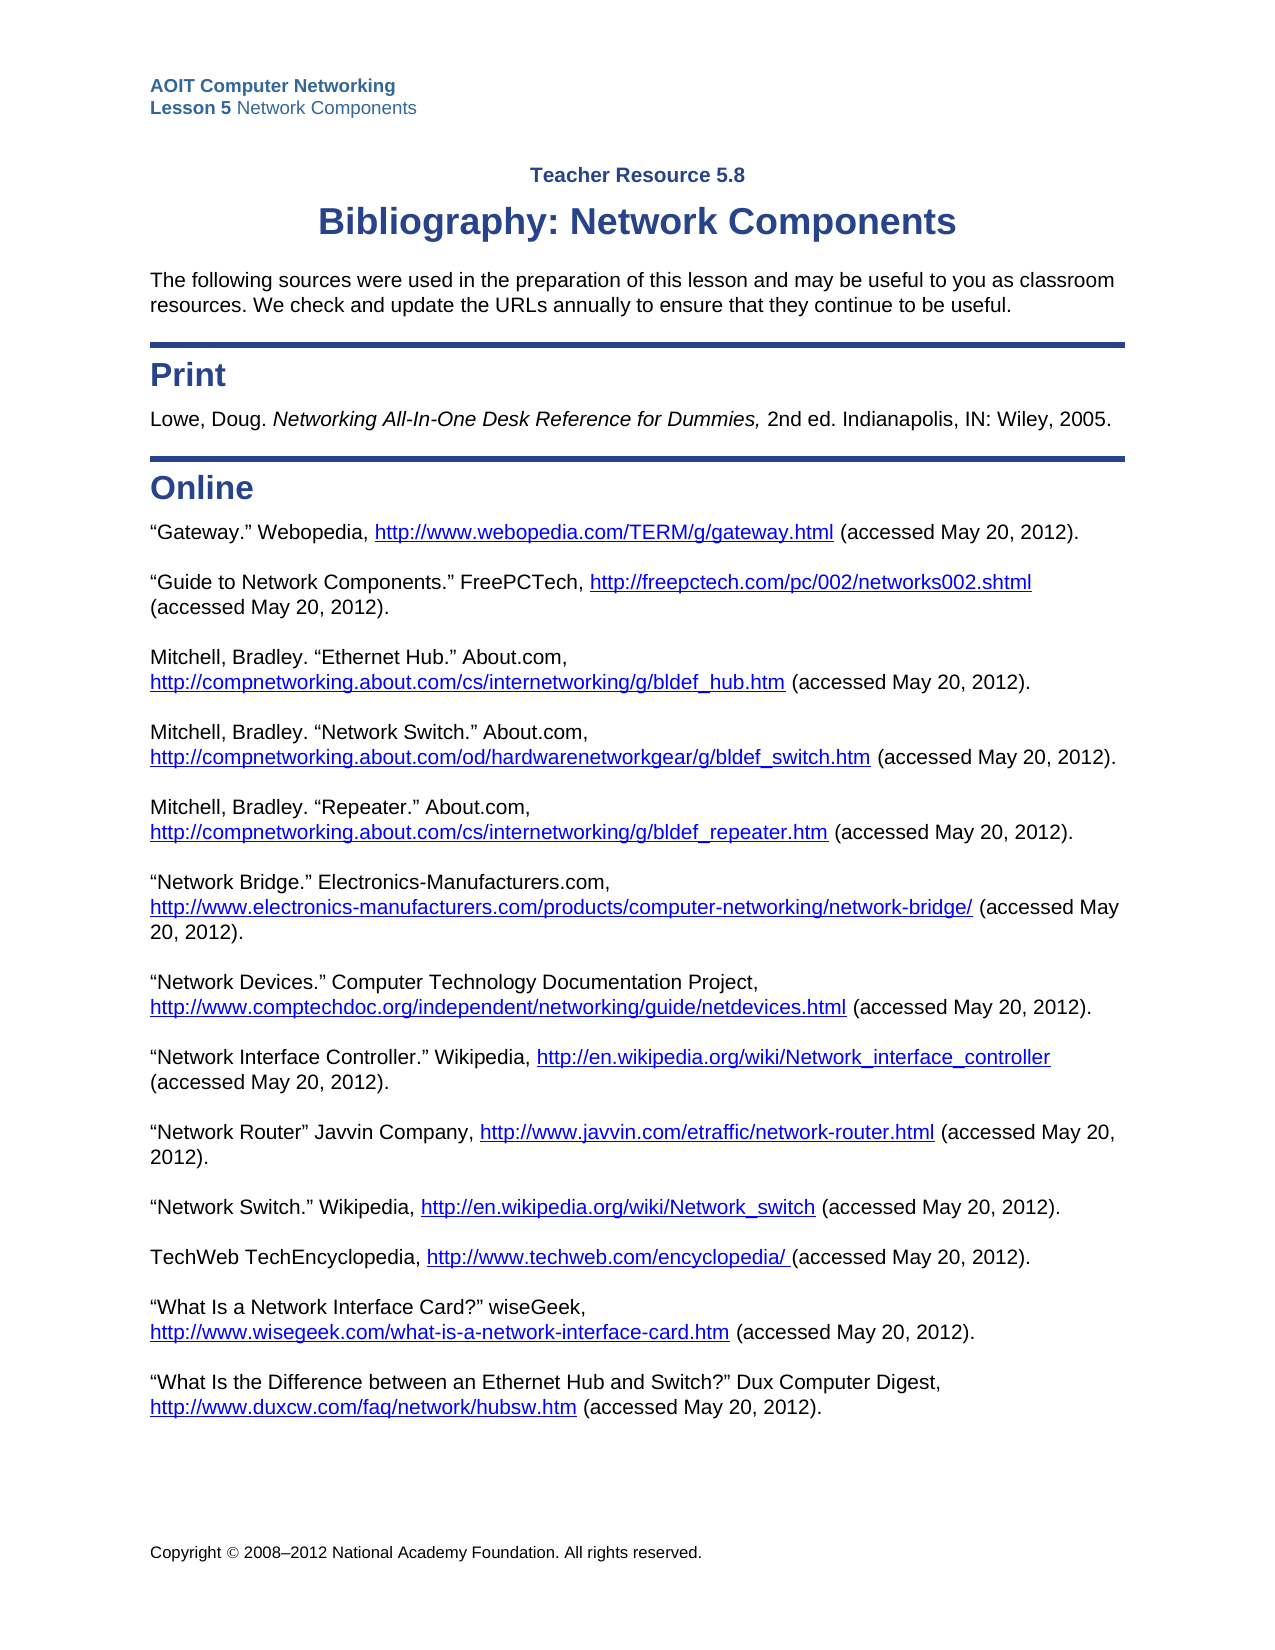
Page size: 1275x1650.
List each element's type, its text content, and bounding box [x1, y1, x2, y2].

text “Network Router” Javvin Company, http://www.javvin.com/etraffic/network-router.html (accessed May 20, 2012). [150, 1119, 1125, 1169]
text TechWeb TechEncyclopedia, http://www.techweb.com/encyclopedia/ (accessed May 20, 2012). [150, 1244, 1125, 1269]
text Lowe, Doug. Networking All-In-One Desk Reference for Dummies, 2nd ed. Indianapolis, IN: Wiley, 2005. [150, 406, 1125, 431]
text “What Is the Difference between an Ethernet Hub and Switch?” Dux Computer Digest, http://www.duxcw.com/faq/network/hubsw.htm (accessed May 20, 2012). [150, 1369, 1125, 1419]
text “Gateway.” Webopedia, http://www.webopedia.com/TERM/g/gateway.html (accessed May 20, 2012). [150, 519, 1125, 544]
text The following sources were used in the preparation of this lesson and may be useful to you as classroom resources. We check and update the URLs annually to ensure that they continue to be useful. [150, 267, 1125, 317]
text Mitchell, Bradley. “Repeater.” About.com, http://compnetworking.about.com/cs/internetworking/g/bldef_repeater.htm (accessed May 20, 2012). [150, 794, 1125, 844]
text “What Is a Network Interface Card?” wiseGeek, http://www.wisegeek.com/what-is-a-network-interface-card.htm (accessed May 20, 2012). [150, 1294, 1125, 1344]
text “Guide to Network Components.” FreePCTech, http://freepctech.com/pc/002/networks002.shtml (accessed May 20, 2012). [150, 569, 1125, 619]
text Mitchell, Bradley. “Ethernet Hub.” About.com, http://compnetworking.about.com/cs/internetworking/g/bldef_hub.htm (accessed May 20, 2012). [150, 644, 1125, 694]
text “Network Bridge.” Electronics-Manufacturers.com, http://www.electronics-manufacturers.com/products/computer-networking/network-bridge/ (accessed May 20, 2012). [150, 869, 1125, 944]
title Bibliography: Network Components [150, 199, 1125, 242]
text Teacher Resource 5.8 [150, 162, 1125, 186]
text Online [150, 462, 1125, 506]
text Mitchell, Bradley. “Network Switch.” About.com, http://compnetworking.about.com/od/hardwarenetworkgear/g/bldef_switch.htm (accessed May 20, 2012). [150, 719, 1125, 769]
text “Network Switch.” Wikipedia, http://en.wikipedia.org/wiki/Network_switch (accessed May 20, 2012). [150, 1194, 1125, 1219]
text “Network Devices.” Computer Technology Documentation Project, http://www.comptechdoc.org/independent/networking/guide/netdevices.html (accessed May 20, 2012). [150, 969, 1125, 1019]
text Print [150, 348, 1125, 393]
text “Network Interface Controller.” Wikipedia, http://en.wikipedia.org/wiki/Network_interface_controller (accessed May 20, 2012). [150, 1044, 1125, 1094]
